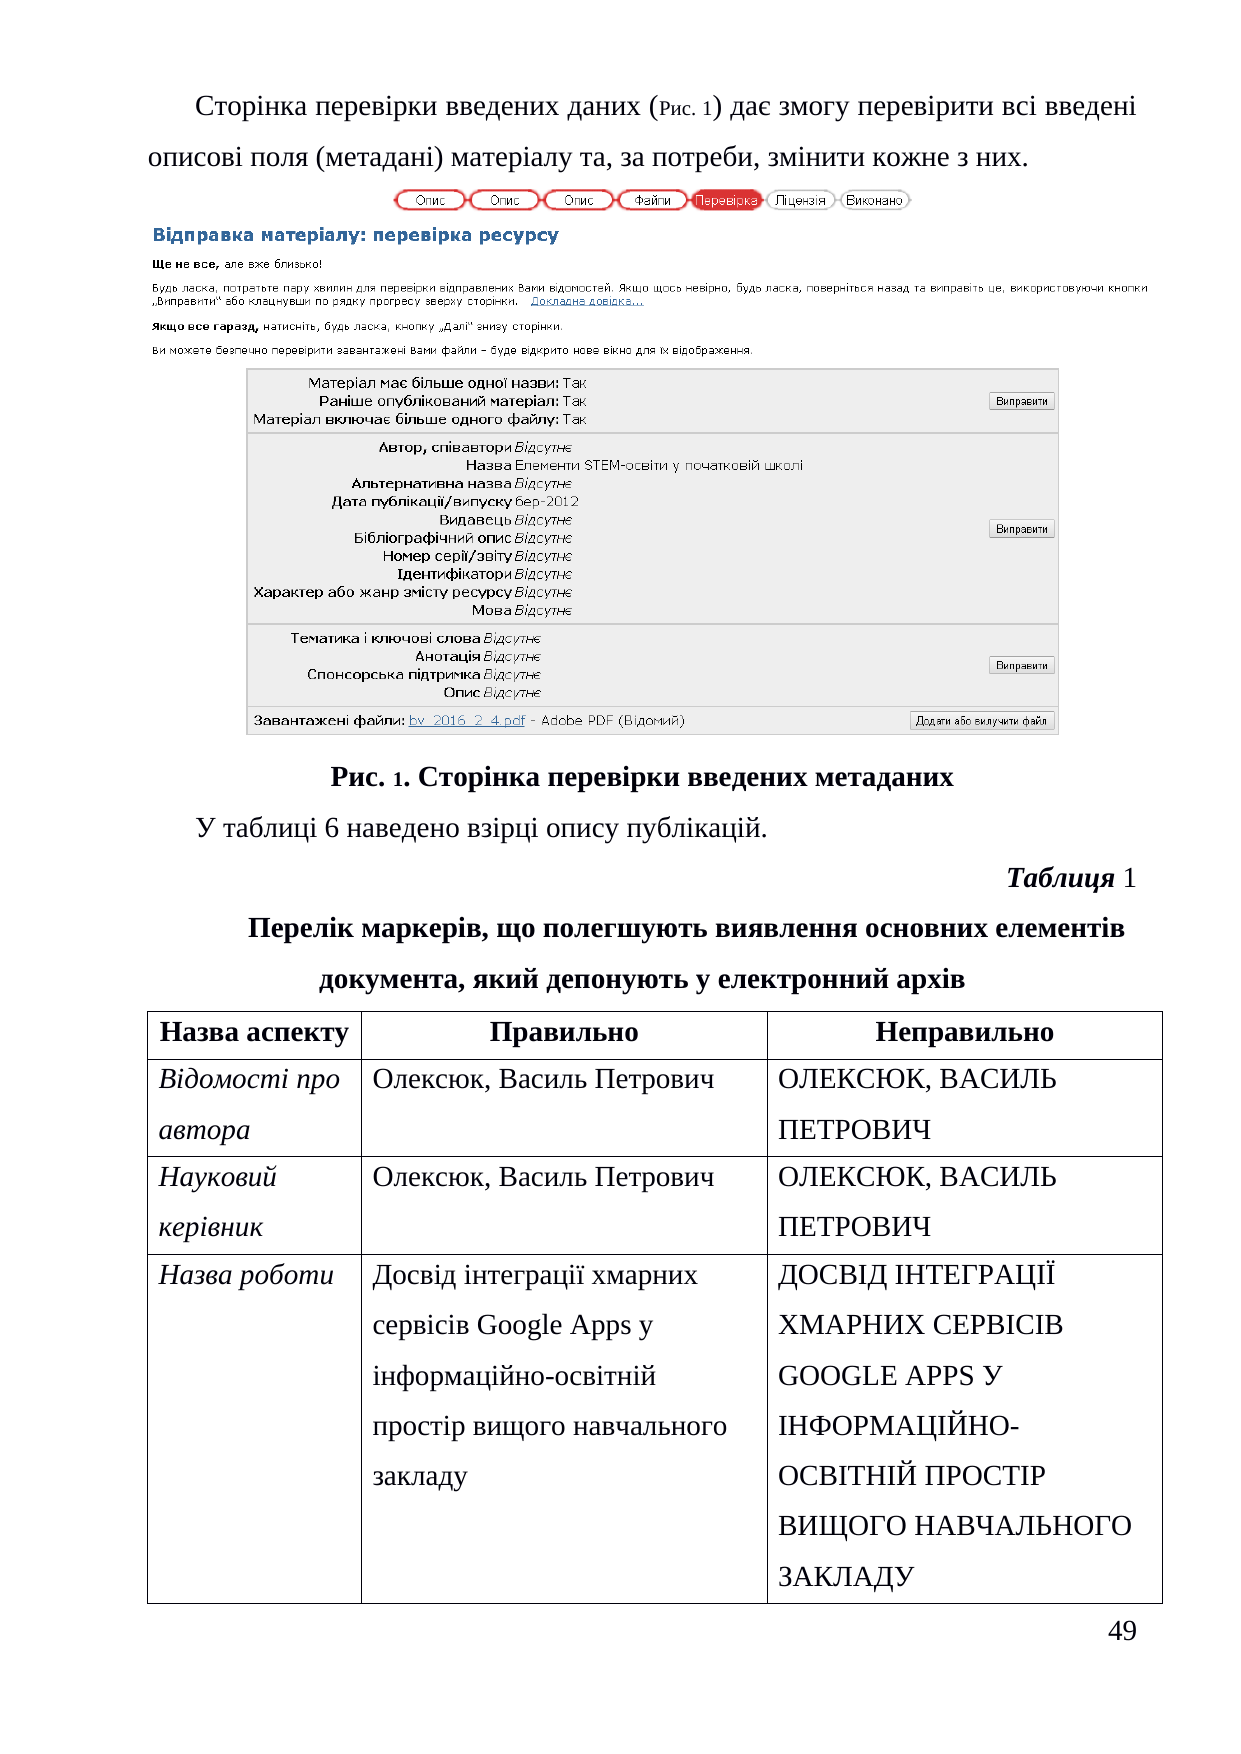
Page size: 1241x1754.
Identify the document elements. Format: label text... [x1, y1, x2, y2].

table_cell Назва роботи [148, 1255, 361, 1603]
table_header Неправильно [768, 1012, 1162, 1058]
table_header Назва аспекту [148, 1012, 361, 1058]
table_cell Олексюк, Василь Петрович [362, 1060, 767, 1156]
table_cell Науковий керівник [148, 1157, 361, 1254]
text Перелік маркерів, що полегшують виявлення основних елементів документа, який депонують у електронний архів [148, 910, 1137, 994]
table_cell Досвід інтеграції хмарних сервісів Google Apps у інформаційно-освітній простір вищого навчального закладу [362, 1255, 767, 1603]
text У таблиці 6 наведено взірці опису публікацій. [148, 810, 1137, 843]
table_cell ДОСВІД ІНТЕГРАЦІЇ ХМАРНИХ СЕРВІСІВ GOOGLE APPS У ІНФОРМАЦІЙНО-ОСВІТНІЙ ПРОСТІР ВИЩОГО НАВЧАЛЬНОГО ЗАКЛАДУ [768, 1255, 1162, 1603]
table_cell Відомості про автора [148, 1060, 361, 1156]
picture [147, 189, 1152, 748]
table_header Правильно [362, 1012, 767, 1058]
table_cell ОЛЕКСЮК, ВАСИЛЬ ПЕТРОВИЧ [768, 1060, 1162, 1156]
table_cell ОЛЕКСЮК, ВАСИЛЬ ПЕТРОВИЧ [768, 1157, 1162, 1254]
table_cell Олексюк, Василь Петрович [362, 1157, 767, 1254]
